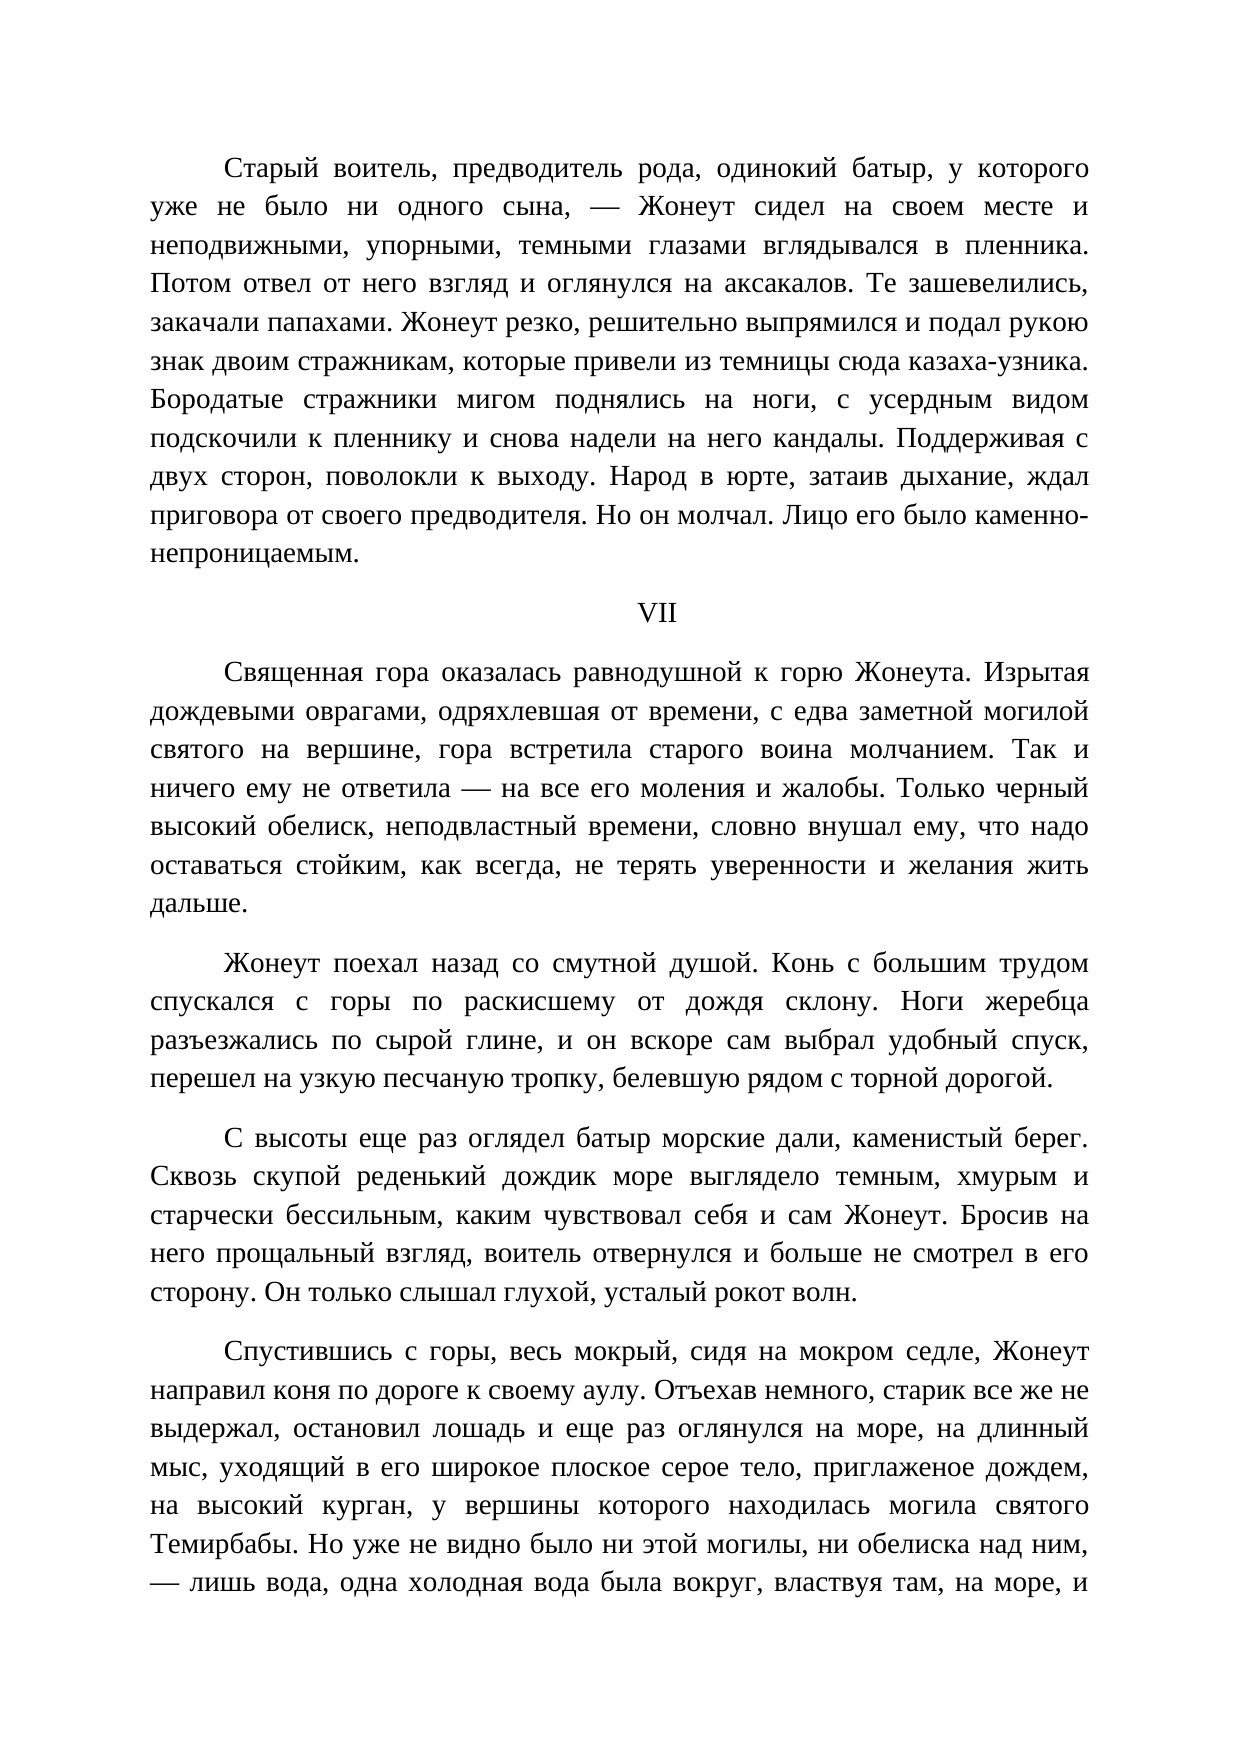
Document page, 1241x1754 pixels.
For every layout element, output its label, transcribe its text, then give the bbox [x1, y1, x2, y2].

text VII [150, 595, 1090, 628]
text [150, 1333, 1090, 1598]
text Священная гора оказалась равнодушной к горю Жонеута. Изрытая дождевыми оврагами, одряхлевшая от времени, с едва заметной могилой святого на вершине, гора встретила старого воина молчанием. Так и ничего ему не ответила — на все его моления и жалобы. Только черный высокий обелиск, неподвластный времени, словно внушал ему, что надо оставаться стойким, как всегда, не терять уверенности и желания жить дальше. [150, 654, 1090, 919]
text С высоты еще раз оглядел батыр морские дали, каменистый берег. Сквозь скупой реденький дождик море выглядело темным, хмурым и старчески бессильным, каким чувствовал себя и сам Жонеут. Бросив на него прощальный взгляд, воитель отвернулся и больше не смотрел в его сторону. Он только слышал глухой, усталый рокот волн. [150, 1120, 1090, 1307]
text Жонеут поехал назад со смутной душой. Конь с большим трудом спускался с горы по раскисшему от дождя склону. Ноги жеребца разъезжались по сырой глине, и он вскоре сам выбрал удобный спуск, перешел на узкую песчаную тропку, белевшую рядом с торной дорогой. [150, 945, 1090, 1094]
text Старый воитель, предводитель рода, одинокий батыр, у которого уже не было ни одного сына, — Жонеут сидел на своем месте и неподвижными, упорными, темными глазами вглядывался в пленника. Потом отвел от него взгляд и оглянулся на аксакалов. Те зашевелились, закачали папахами. Жонеут резко, решительно выпрямился и подал рукою знак двоим стражникам, которые привели из темницы сюда казаха-узника. Бородатые стражники мигом поднялись на ноги, с усердным видом подскочили к пленнику и снова надели на него кандалы. Поддерживая с двух сторон, поволокли к выходу. Народ в юрте, затаив дыхание, ждал приговора от своего предводителя. Но он молчал. Лицо его было каменно-непроницаемым. [150, 150, 1090, 569]
